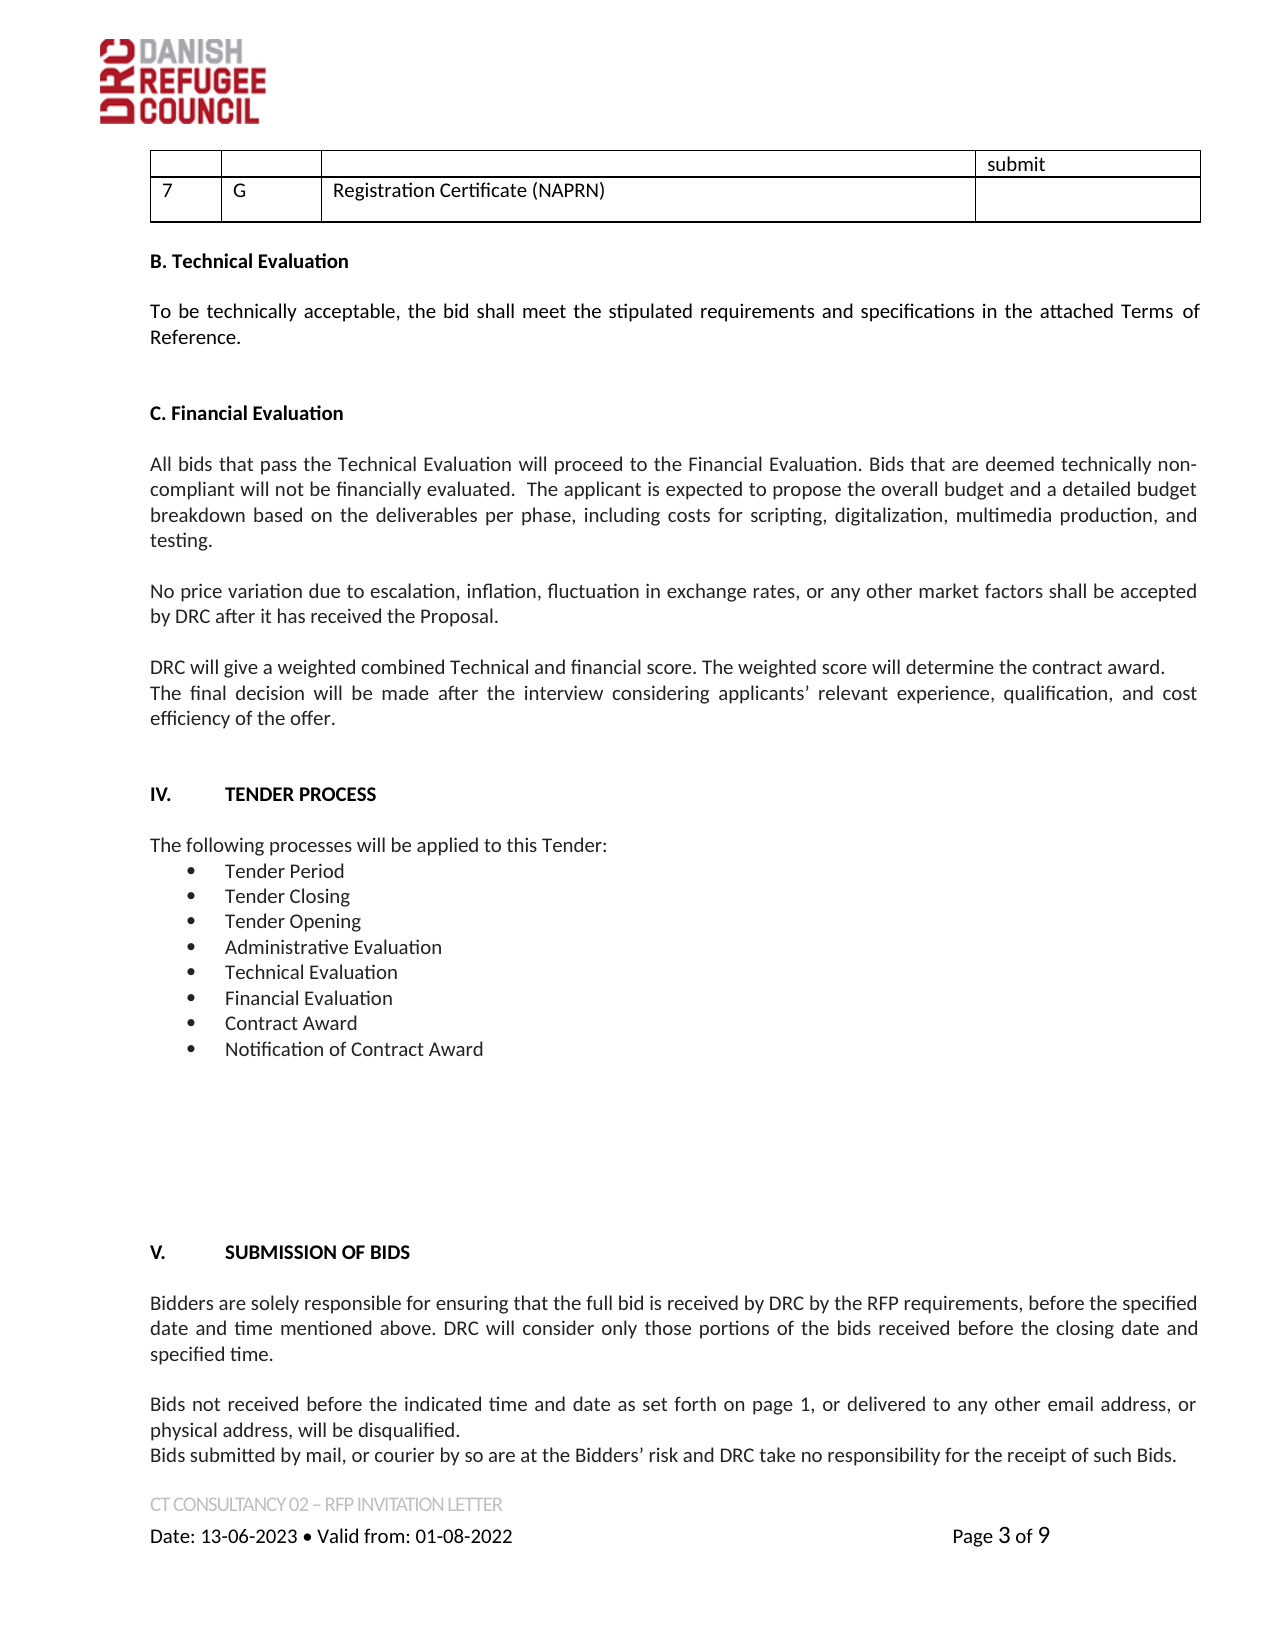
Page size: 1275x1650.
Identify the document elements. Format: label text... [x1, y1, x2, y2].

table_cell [322, 151, 975, 176]
table_cell 6 [151, 151, 221, 176]
table_cell 7 [151, 178, 221, 221]
list Contract Award [187, 1010, 1200, 1036]
table_cell [976, 178, 1200, 221]
table_cell G [222, 178, 321, 221]
text Bidders are solely responsible for ensuring that the full bid is received by DRC by the RFP requirements, before the specified date and time mentioned above. DRC will consider only those portions of the bids received before the closing date and specified time. [150, 1290, 1200, 1366]
subtitle Submission of Bids [150, 1239, 1200, 1264]
text Bids submitted by mail, or courier by so are at the Bidders’ risk and DRC take no responsibility for the receipt of such Bids. [150, 1442, 1200, 1468]
list Administrative Evaluation [187, 934, 1200, 959]
list Technical Evaluation [187, 959, 1200, 985]
list The following processes will be applied to this Tender: [150, 832, 1200, 858]
text To be technically acceptable, the bid shall meet the stipulated requirements and specifications in the attached Terms of Reference. [150, 299, 1200, 349]
list Notification of Contract Award [187, 1036, 1200, 1061]
subtitle Tender Process [150, 782, 1200, 807]
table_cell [976, 151, 1200, 176]
subtitle B. Technical Evaluation [150, 248, 1200, 273]
list Tender Opening [187, 909, 1200, 934]
text The final decision will be made after the interview considering applicants’ relevant experience, qualification, and cost efficiency of the offer. [150, 680, 1200, 731]
table_cell Registration Certificate (NAPRN) [322, 178, 975, 221]
subtitle C. Financial Evaluation [150, 400, 1200, 426]
list Tender Period [187, 858, 1200, 883]
list Financial Evaluation [187, 985, 1200, 1010]
table_cell F [222, 151, 321, 176]
text DRC will give a weighted combined Technical and financial score. The weighted score will determine the contract award. [150, 654, 1200, 680]
text No price variation due to escalation, inflation, fluctuation in exchange rates, or any other market factors shall be accepted by DRC after it has received the Proposal. [150, 578, 1200, 629]
list Tender Closing [187, 883, 1200, 909]
text Bids not received before the indicated time and date as set forth on page 1, or delivered to any other email address, or physical address, will be disqualified. [150, 1392, 1200, 1442]
picture [100, 39, 266, 124]
text All bids that pass the Technical Evaluation will proceed to the Financial Evaluation. Bids that are deemed technically non-compliant will not be financially evaluated. The applicant is expected to propose the overall budget and a detailed budget breakdown based on the deliverables per phase, including costs for scripting, digitalization, multimedia production, and testing. [150, 451, 1200, 553]
